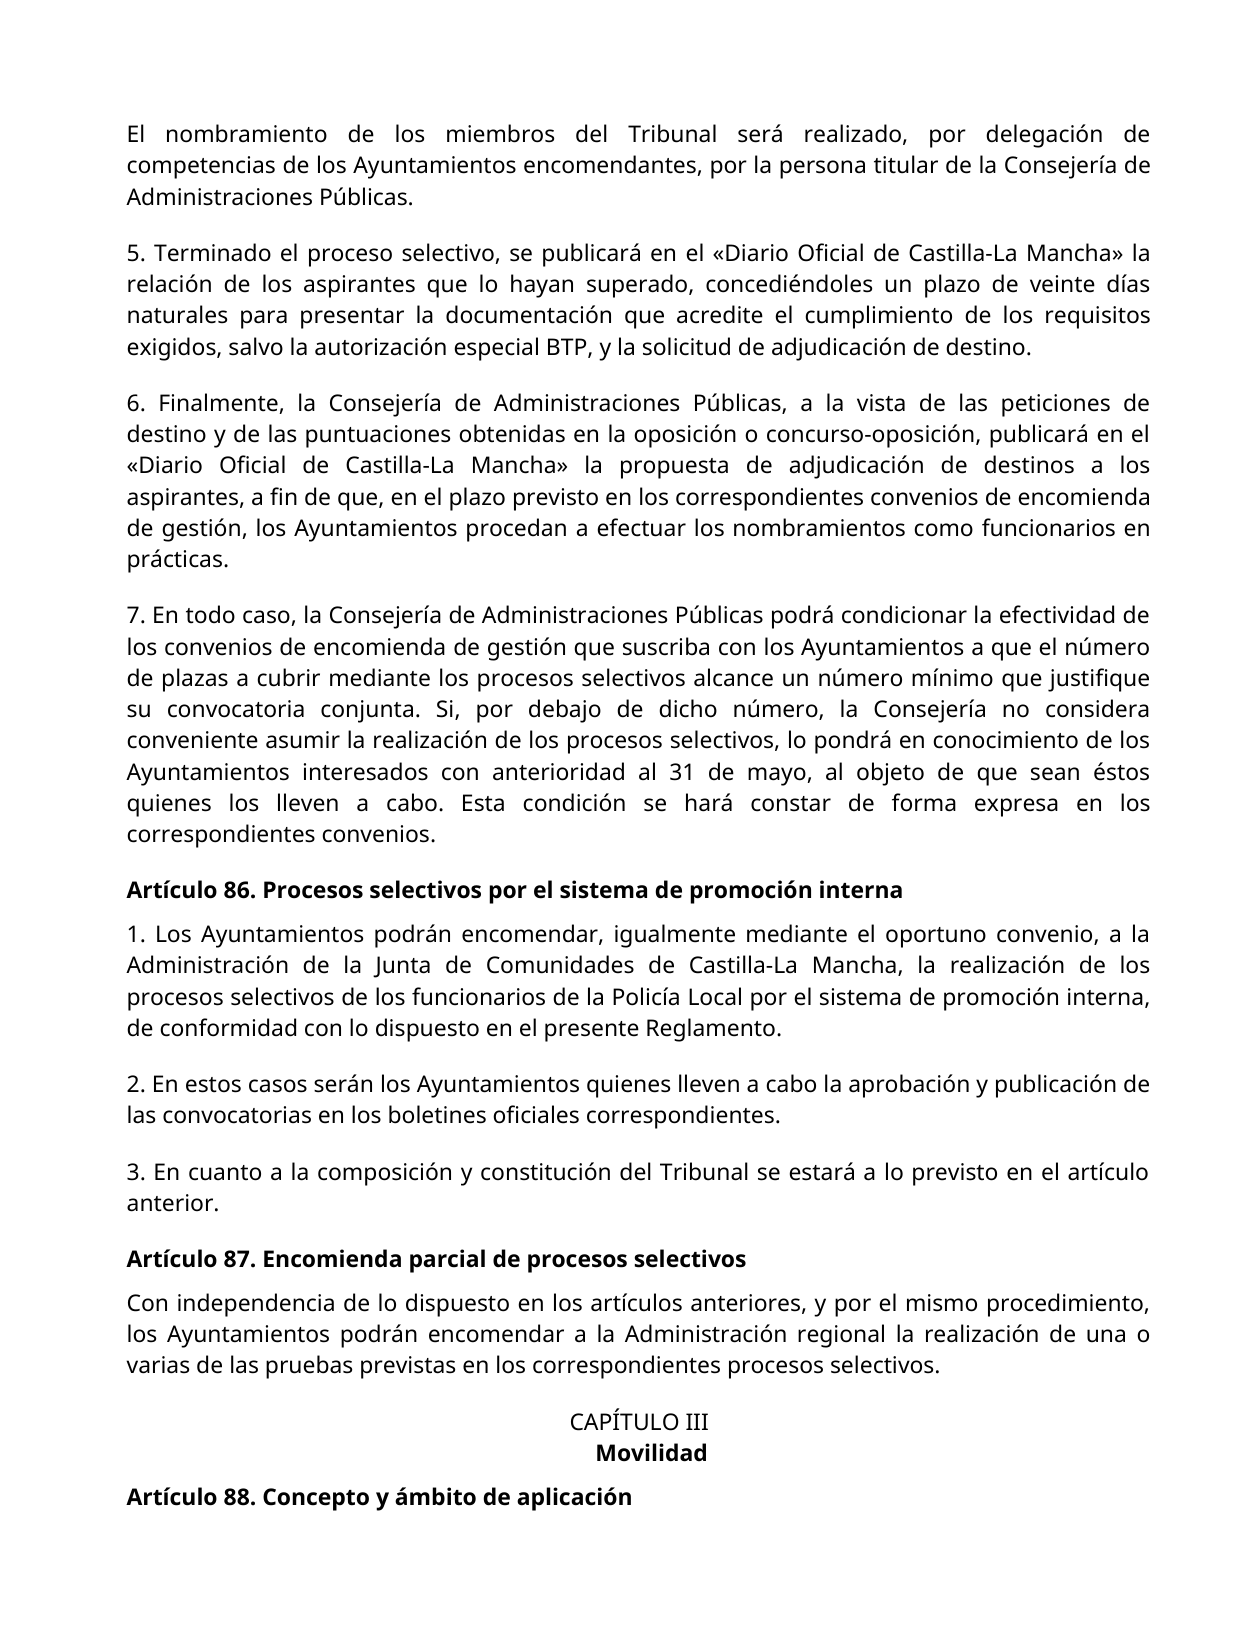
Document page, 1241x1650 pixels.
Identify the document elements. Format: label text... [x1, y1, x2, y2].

text 6. Finalmente, la Consejería de Administraciones Públicas, a la vista de las peticiones de destino y de las puntuaciones obtenidas en la oposición o concurso-oposición, publicará en el «Diario Oficial de Castilla-La Mancha» la propuesta de adjudicación de destinos a los aspirantes, a fin de que, en el plazo previsto en los correspondientes convenios de encomienda de gestión, los Ayuntamientos procedan a efectuar los nombramientos como funcionarios en prácticas. [126, 387, 1152, 574]
text 5. Terminado el proceso selectivo, se publicará en el «Diario Oficial de Castilla-La Mancha» la relación de los aspirantes que lo hayan superado, concediéndoles un plazo de veinte días naturales para presentar la documentación que acredite el cumplimiento de los requisitos exigidos, salvo la autorización especial BTP, y la solicitud de adjudicación de destino. [126, 237, 1152, 362]
text Artículo 86. Procesos selectivos por el sistema de promoción interna [126, 874, 1152, 906]
text El nombramiento de los miembros del Tribunal será realizado, por delegación de competencias de los Ayuntamientos encomendantes, por la persona titular de la Consejería de Administraciones Públicas. [126, 118, 1152, 212]
text Artículo 87. Encomienda parcial de procesos selectivos [126, 1243, 1152, 1274]
text Movilidad [151, 1437, 1152, 1468]
text 1. Los Ayuntamientos podrán encomendar, igualmente mediante el oportuno convenio, a la Administración de la Junta de Comunidades de Castilla-La Mancha, la realización de los procesos selectivos de los funcionarios de la Policía Local por el sistema de promoción interna, de conformidad con lo dispuesto en el presente Reglamento. [126, 918, 1152, 1043]
text 2. En estos casos serán los Ayuntamientos quienes lleven a cabo la aprobación y publicación de las convocatorias en los boletines oficiales correspondientes. [126, 1068, 1152, 1131]
text Artículo 88. Concepto y ámbito de aplicación [126, 1481, 1152, 1512]
text Con independencia de lo dispuesto en los artículos anteriores, y por el mismo procedimiento, los Ayuntamientos podrán encomendar a la Administración regional la realización de una o varias de las pruebas previstas en los correspondientes procesos selectivos. [126, 1287, 1152, 1381]
text 3. En cuanto a la composición y constitución del Tribunal se estará a lo previsto en el artículo anterior. [126, 1156, 1152, 1218]
text CAPÍTULO III [126, 1406, 1152, 1437]
text 7. En todo caso, la Consejería de Administraciones Públicas podrá condicionar la efectividad de los convenios de encomienda de gestión que suscriba con los Ayuntamientos a que el número de plazas a cubrir mediante los procesos selectivos alcance un número mínimo que justifique su convocatoria conjunta. Si, por debajo de dicho número, la Consejería no considera conveniente asumir la realización de los procesos selectivos, lo pondrá en conocimiento de los Ayuntamientos interesados con anterioridad al 31 de mayo, al objeto de que sean éstos quienes los lleven a cabo. Esta condición se hará constar de forma expresa en los correspondientes convenios. [126, 599, 1152, 849]
